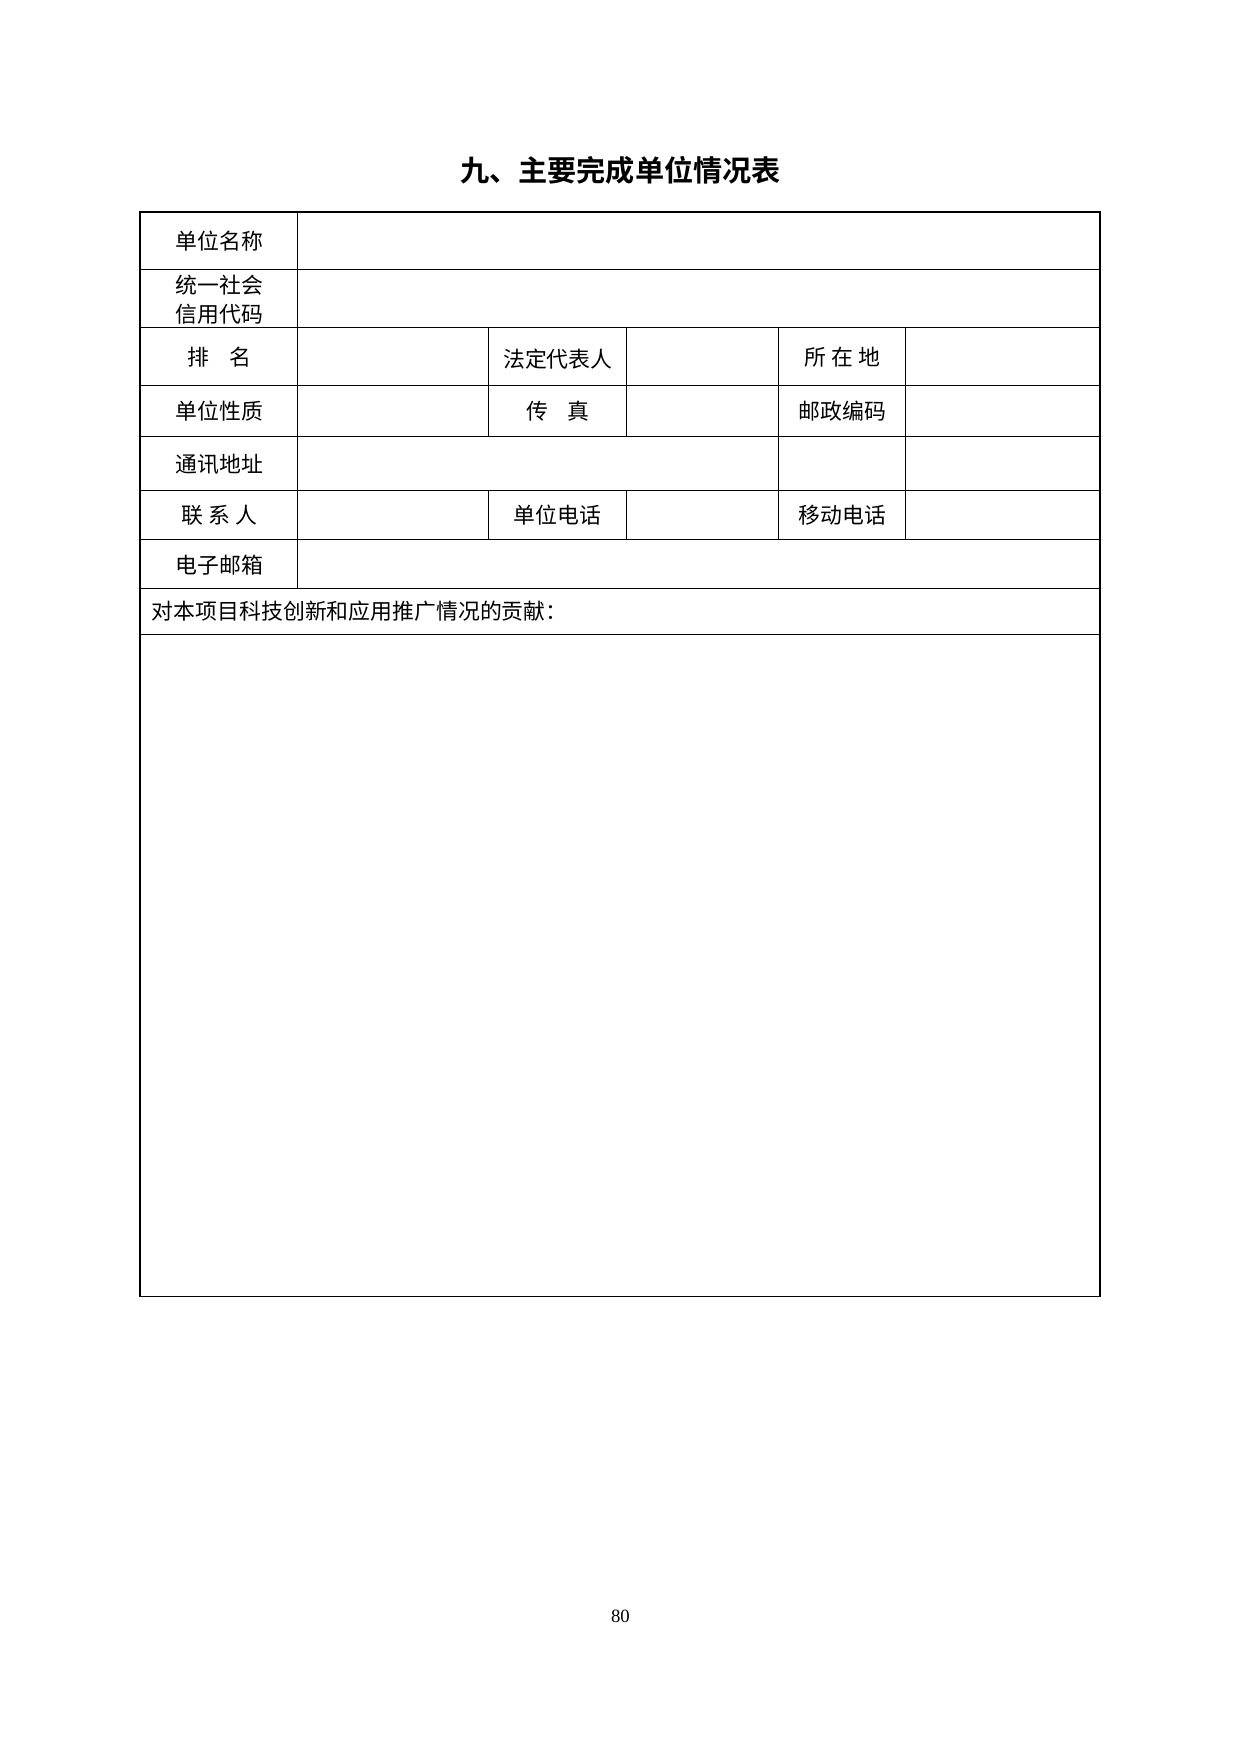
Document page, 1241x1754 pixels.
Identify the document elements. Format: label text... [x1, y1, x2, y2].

table_cell [298, 328, 488, 384]
table_cell 单位性质 [141, 386, 297, 436]
table_cell 传 真 [489, 386, 626, 436]
table_cell [141, 635, 1099, 1296]
table_cell 移动电话 [779, 491, 905, 539]
table_cell 联 系 人 [141, 491, 297, 539]
table_cell 单位电话 [489, 491, 626, 539]
table_cell [298, 386, 488, 436]
table_cell 统一社会 信用代码 [141, 270, 297, 327]
table_cell 法定代表人 [489, 328, 626, 384]
table_cell [906, 386, 1099, 436]
table_cell [906, 328, 1099, 384]
table_cell 排 名 [141, 328, 297, 384]
table_cell 邮政编码 [779, 386, 905, 436]
table_cell 所 在 地 [779, 328, 905, 384]
table_cell [906, 491, 1099, 539]
table_header [298, 213, 1099, 269]
text 九、主要完成单位情况表 [165, 148, 1075, 190]
table_cell [298, 437, 778, 490]
table_cell 通讯地址 [141, 437, 297, 490]
table_cell [627, 328, 778, 384]
table_cell 电子邮箱 [141, 540, 297, 588]
table_cell [298, 540, 1099, 588]
table_cell [298, 270, 1099, 327]
table_cell [298, 491, 488, 539]
table_cell [779, 437, 905, 490]
table_cell [906, 437, 1099, 490]
table_cell [627, 386, 778, 436]
table_cell [627, 491, 778, 539]
table_cell 对本项目科技创新和应用推广情况的贡献： [141, 589, 1099, 634]
table_header 单位名称 [141, 213, 297, 269]
